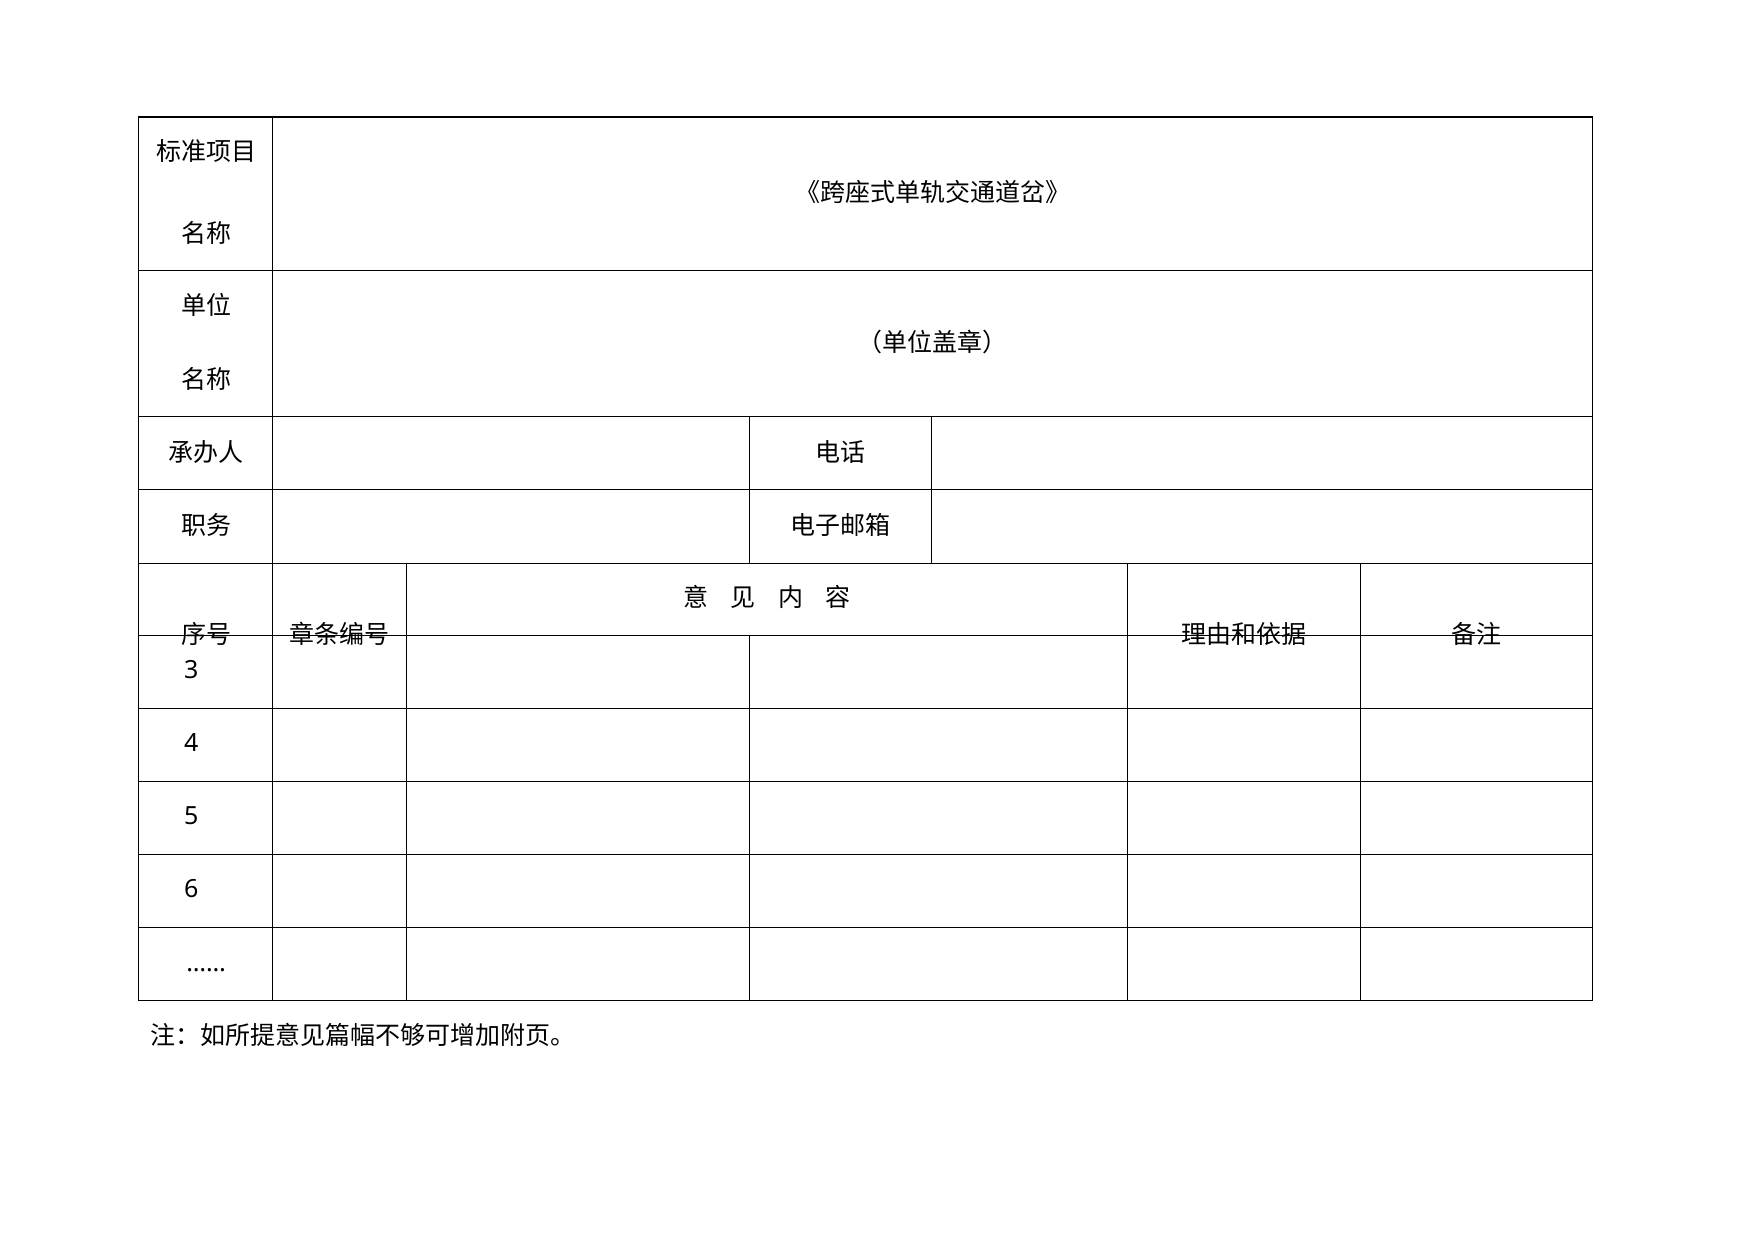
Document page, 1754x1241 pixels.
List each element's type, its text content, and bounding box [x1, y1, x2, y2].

table_cell [1128, 636, 1360, 708]
table_cell [750, 636, 1127, 708]
table_cell 理由和依据 [1128, 564, 1360, 635]
table_cell [750, 928, 1127, 1000]
table_cell 承办人 [139, 417, 272, 489]
table_cell [139, 782, 272, 854]
table_cell 职务 [139, 490, 272, 562]
table_cell [273, 855, 406, 927]
table_cell 电话 [750, 417, 931, 489]
table_cell [139, 709, 272, 781]
table_cell [407, 928, 749, 1000]
table_cell [1361, 928, 1592, 1000]
table_cell 意 见 内 容 [407, 564, 1127, 635]
table_cell [273, 928, 406, 1000]
table_cell [1128, 782, 1360, 854]
text 注：如所提意见篇幅不够可增加附页。 [150, 1001, 1604, 1066]
table_cell [750, 782, 1127, 854]
table_cell 章条编号 [273, 564, 406, 635]
table_cell [273, 490, 749, 562]
table_cell 备注 [1361, 564, 1592, 635]
table_cell [273, 782, 406, 854]
table_cell [932, 417, 1592, 489]
table_cell 序号 [139, 564, 272, 635]
table_cell [1361, 782, 1592, 854]
table_header 《跨座式单轨交通道岔》 [273, 118, 1592, 270]
table_cell （单位盖章） [273, 271, 1592, 416]
table_cell [1361, 636, 1592, 708]
table_cell [932, 490, 1592, 562]
table_cell [1128, 709, 1360, 781]
table_header 标准项目名称 [139, 118, 272, 270]
table_cell [407, 636, 749, 708]
table_cell [1128, 928, 1360, 1000]
table_cell [1128, 855, 1360, 927]
table_cell [750, 855, 1127, 927]
table_cell [407, 709, 749, 781]
table_cell [139, 855, 272, 927]
table_cell [273, 709, 406, 781]
table_cell [139, 636, 272, 708]
table_cell [273, 636, 406, 708]
table_cell [407, 782, 749, 854]
table_cell [273, 417, 749, 489]
table_cell [750, 709, 1127, 781]
table_cell 电子邮箱 [750, 490, 931, 562]
table_cell [1361, 709, 1592, 781]
table_cell [1361, 855, 1592, 927]
table_cell …… [139, 928, 272, 1000]
table_cell 单位 名称 [139, 271, 272, 416]
table_cell [407, 855, 749, 927]
